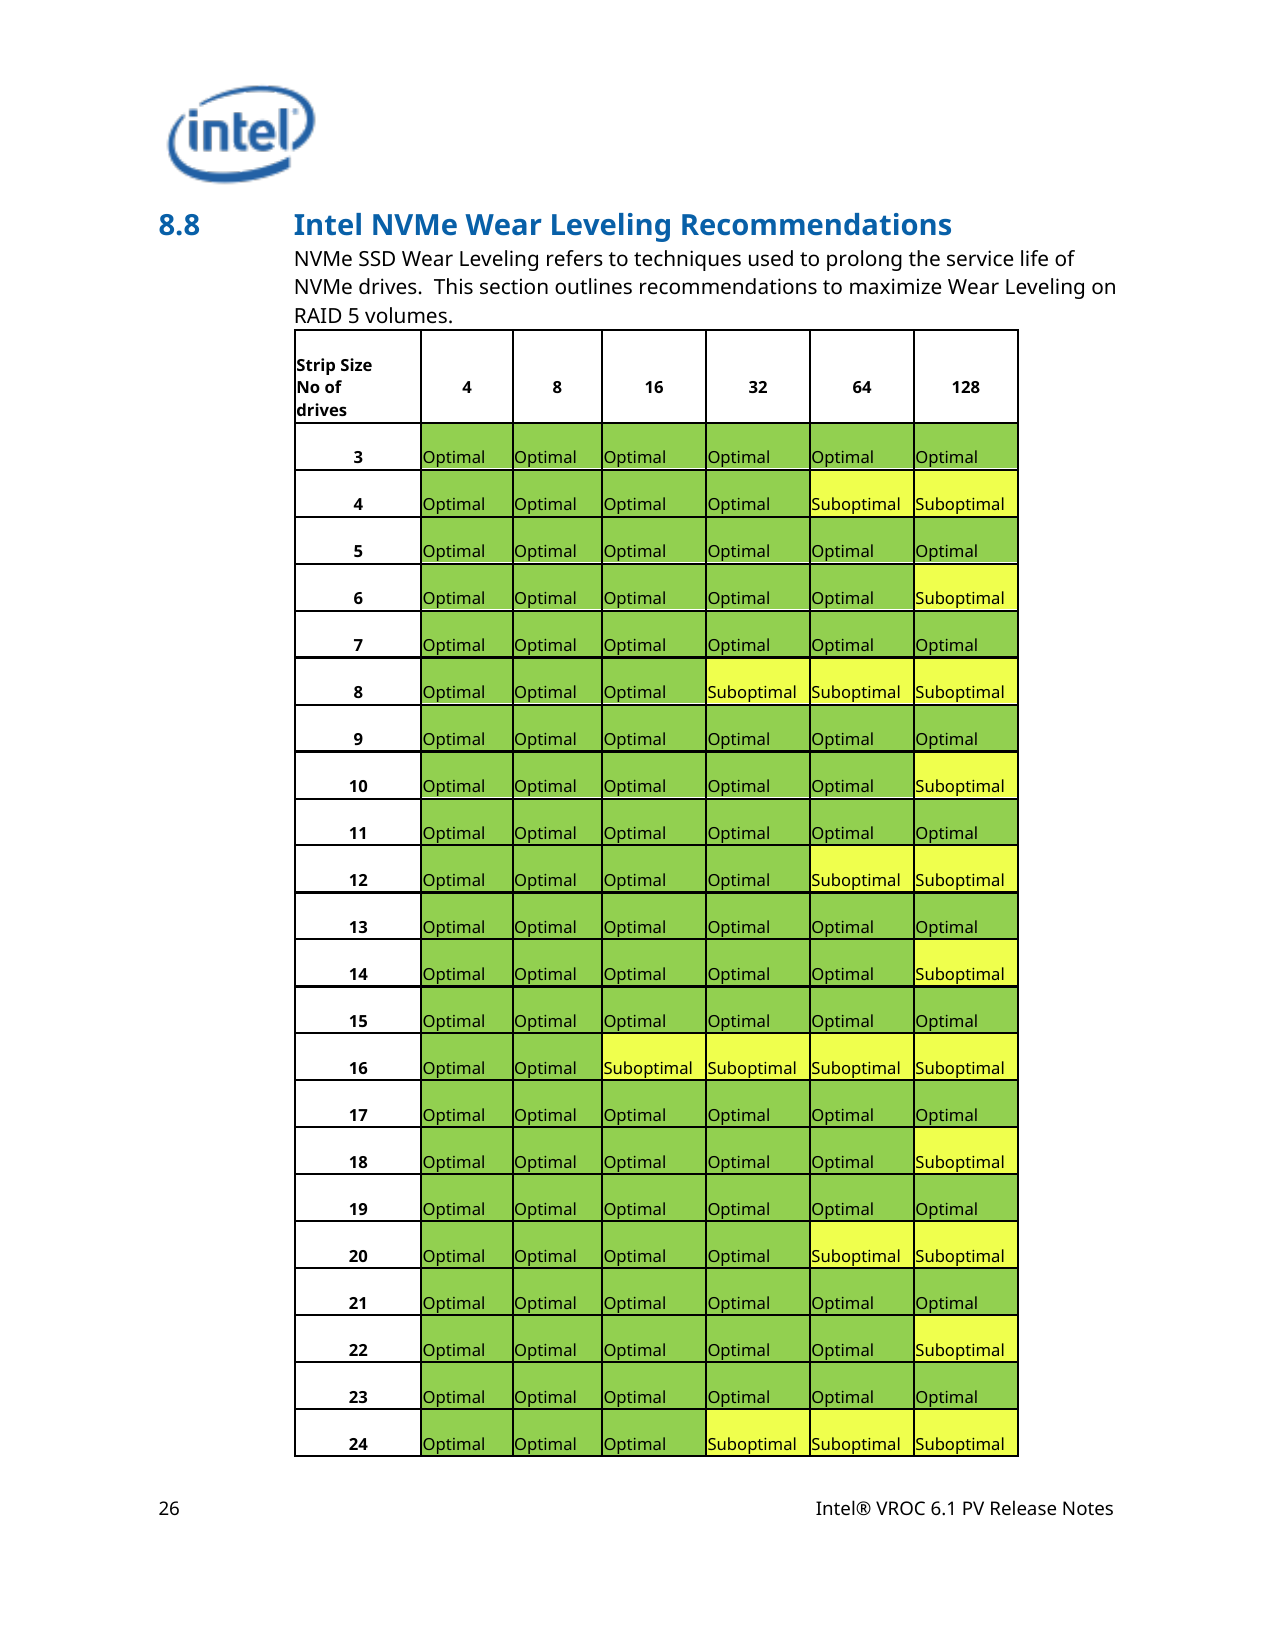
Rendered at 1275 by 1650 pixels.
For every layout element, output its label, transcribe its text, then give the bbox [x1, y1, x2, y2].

table_cell Optimal [422, 1363, 512, 1408]
table_cell Suboptimal [915, 659, 1017, 703]
table_cell Optimal [422, 894, 512, 938]
table_cell Optimal [811, 518, 913, 562]
table_cell Optimal [811, 940, 913, 985]
table_cell Optimal [811, 1363, 913, 1408]
table_cell Optimal [514, 424, 601, 468]
table_cell Optimal [603, 800, 705, 844]
table_cell Optimal [707, 894, 809, 938]
table_cell Optimal [514, 612, 601, 656]
table_cell Optimal [915, 1269, 1017, 1314]
table_header 16 [603, 331, 705, 422]
table_cell Optimal [707, 988, 809, 1032]
table_cell Optimal [707, 1363, 809, 1408]
table_cell Optimal [514, 1034, 601, 1079]
table_cell Optimal [422, 800, 512, 844]
table_cell Optimal [707, 612, 809, 656]
table_cell 7 [296, 612, 420, 656]
table_header 32 [707, 331, 809, 422]
table_cell Optimal [422, 1316, 512, 1361]
table_cell Optimal [603, 753, 705, 797]
table_cell Optimal [514, 753, 601, 797]
table_cell Optimal [514, 1175, 601, 1220]
table_header 64 [811, 331, 913, 422]
table_cell Optimal [915, 1363, 1017, 1408]
table_cell 23 [296, 1363, 420, 1408]
table_cell Optimal [811, 424, 913, 468]
table_cell Optimal [603, 424, 705, 468]
table_cell Optimal [603, 1316, 705, 1361]
table_cell Optimal [422, 1269, 512, 1314]
table_cell Optimal [915, 800, 1017, 844]
table_cell Optimal [603, 894, 705, 938]
table_cell Optimal [514, 565, 601, 609]
table_cell 10 [296, 753, 420, 797]
table_cell Optimal [915, 424, 1017, 468]
table_header 4 [422, 331, 512, 422]
table_cell Optimal [811, 1269, 913, 1314]
table_cell Optimal [707, 1316, 809, 1361]
table_cell 3 [296, 424, 420, 468]
table_cell Optimal [811, 706, 913, 750]
table_cell Optimal [422, 1081, 512, 1126]
table_header 128 [915, 331, 1017, 422]
table_cell Optimal [422, 753, 512, 797]
table_cell Optimal [707, 565, 809, 609]
table_cell Optimal [707, 424, 809, 468]
table_cell Optimal [915, 518, 1017, 562]
table_cell Optimal [514, 940, 601, 985]
table_cell Optimal [811, 1081, 913, 1126]
table_cell Suboptimal [915, 846, 1017, 891]
table_cell 16 [296, 1034, 420, 1079]
table_cell Optimal [707, 706, 809, 750]
table_cell Optimal [707, 846, 809, 891]
table_cell Optimal [603, 659, 705, 703]
table_cell Optimal [422, 612, 512, 656]
table_cell Suboptimal [915, 471, 1017, 516]
table_cell 22 [296, 1316, 420, 1361]
table_cell Optimal [514, 1316, 601, 1361]
table_cell Suboptimal [915, 1034, 1017, 1079]
table_cell Suboptimal [811, 1222, 913, 1267]
table_cell 6 [296, 565, 420, 609]
table_cell Optimal [915, 706, 1017, 750]
table_cell Optimal [603, 988, 705, 1032]
table_cell Optimal [603, 706, 705, 750]
table_cell Optimal [707, 753, 809, 797]
table_cell Suboptimal [915, 1128, 1017, 1173]
picture [139, 56, 346, 213]
table_cell Optimal [514, 1081, 601, 1126]
table_cell Optimal [422, 846, 512, 891]
table_cell Optimal [811, 1175, 913, 1220]
table_cell Optimal [915, 1081, 1017, 1126]
table_cell Optimal [603, 846, 705, 891]
table_cell Suboptimal [811, 471, 913, 516]
table_cell 24 [296, 1410, 420, 1455]
table_cell 11 [296, 800, 420, 844]
table_cell 18 [296, 1128, 420, 1173]
table_cell Optimal [603, 518, 705, 562]
table_cell Suboptimal [915, 565, 1017, 609]
table_cell Optimal [422, 706, 512, 750]
table_cell Optimal [811, 988, 913, 1032]
table_cell Optimal [707, 940, 809, 985]
table_cell Suboptimal [603, 1034, 705, 1079]
table_cell Optimal [514, 518, 601, 562]
table_cell 19 [296, 1175, 420, 1220]
table_cell Suboptimal [707, 1034, 809, 1079]
table_cell Suboptimal [707, 1410, 809, 1455]
table_header Strip Size No of drives [296, 331, 420, 422]
table_cell Suboptimal [811, 846, 913, 891]
table_cell Optimal [514, 706, 601, 750]
table_cell 4 [296, 471, 420, 516]
table_cell Optimal [707, 1269, 809, 1314]
table_cell Optimal [915, 612, 1017, 656]
table_cell Optimal [514, 1222, 601, 1267]
table_cell Optimal [811, 1316, 913, 1361]
table_cell Optimal [514, 846, 601, 891]
table_cell Suboptimal [707, 659, 809, 703]
table_cell Optimal [514, 471, 601, 516]
table_cell Optimal [514, 1128, 601, 1173]
subtitle Intel NVMe Wear Leveling Recommendations [158, 204, 1125, 244]
table_cell Suboptimal [915, 753, 1017, 797]
table_cell Optimal [422, 1128, 512, 1173]
table_cell Suboptimal [915, 1316, 1017, 1361]
table_cell 8 [296, 659, 420, 703]
table_cell Optimal [707, 1222, 809, 1267]
table_cell Optimal [422, 518, 512, 562]
table_cell 13 [296, 894, 420, 938]
table_cell Suboptimal [915, 1222, 1017, 1267]
table_cell Optimal [915, 1175, 1017, 1220]
table_cell Suboptimal [915, 940, 1017, 985]
table_cell Optimal [811, 800, 913, 844]
table_cell Optimal [603, 1222, 705, 1267]
table_cell Optimal [422, 471, 512, 516]
table_cell Optimal [603, 565, 705, 609]
table_cell 17 [296, 1081, 420, 1126]
table_cell Suboptimal [915, 1410, 1017, 1455]
table_cell 12 [296, 846, 420, 891]
table_cell Optimal [603, 471, 705, 516]
table_cell Optimal [422, 1222, 512, 1267]
table_cell 20 [296, 1222, 420, 1267]
table_header 8 [514, 331, 601, 422]
table_cell Optimal [422, 659, 512, 703]
table_cell Optimal [422, 940, 512, 985]
table_cell Optimal [811, 1128, 913, 1173]
table_cell Optimal [422, 1175, 512, 1220]
table_cell 9 [296, 706, 420, 750]
table_cell 14 [296, 940, 420, 985]
table_cell 15 [296, 988, 420, 1032]
table_cell Optimal [603, 1081, 705, 1126]
table_cell 5 [296, 518, 420, 562]
table_cell Optimal [422, 1410, 512, 1455]
table_cell Optimal [422, 565, 512, 609]
table_cell Optimal [915, 894, 1017, 938]
table_cell Optimal [707, 518, 809, 562]
table_cell Optimal [707, 800, 809, 844]
table_cell Optimal [707, 1081, 809, 1126]
text NVMe SSD Wear Leveling refers to techniques used to prolong the service life of NVMe drives. This section outlines recommendations to maximize Wear Leveling on RAID 5 volumes. [294, 244, 1125, 329]
table_cell Suboptimal [811, 1034, 913, 1079]
table_cell Optimal [603, 1175, 705, 1220]
table_cell Optimal [422, 424, 512, 468]
table_cell Optimal [514, 894, 601, 938]
table_cell Optimal [603, 1128, 705, 1173]
table_cell Suboptimal [811, 1410, 913, 1455]
table_cell Optimal [603, 1410, 705, 1455]
table_cell Optimal [514, 1363, 601, 1408]
table_cell Optimal [422, 1034, 512, 1079]
table_cell Optimal [811, 565, 913, 609]
table_cell Optimal [915, 988, 1017, 1032]
table_cell Optimal [514, 1269, 601, 1314]
table_cell Optimal [707, 471, 809, 516]
table_cell Optimal [514, 988, 601, 1032]
table_cell Optimal [514, 800, 601, 844]
table_cell Optimal [603, 1269, 705, 1314]
table_cell Optimal [707, 1175, 809, 1220]
table_cell Optimal [603, 1363, 705, 1408]
table_cell 21 [296, 1269, 420, 1314]
table_cell Optimal [811, 612, 913, 656]
table_cell Optimal [514, 659, 601, 703]
table_cell Optimal [422, 988, 512, 1032]
table_cell Optimal [514, 1410, 601, 1455]
table_cell Optimal [603, 612, 705, 656]
table_cell Optimal [603, 940, 705, 985]
table_cell Suboptimal [811, 659, 913, 703]
table_cell Optimal [811, 753, 913, 797]
table_cell Optimal [707, 1128, 809, 1173]
table_cell Optimal [811, 894, 913, 938]
